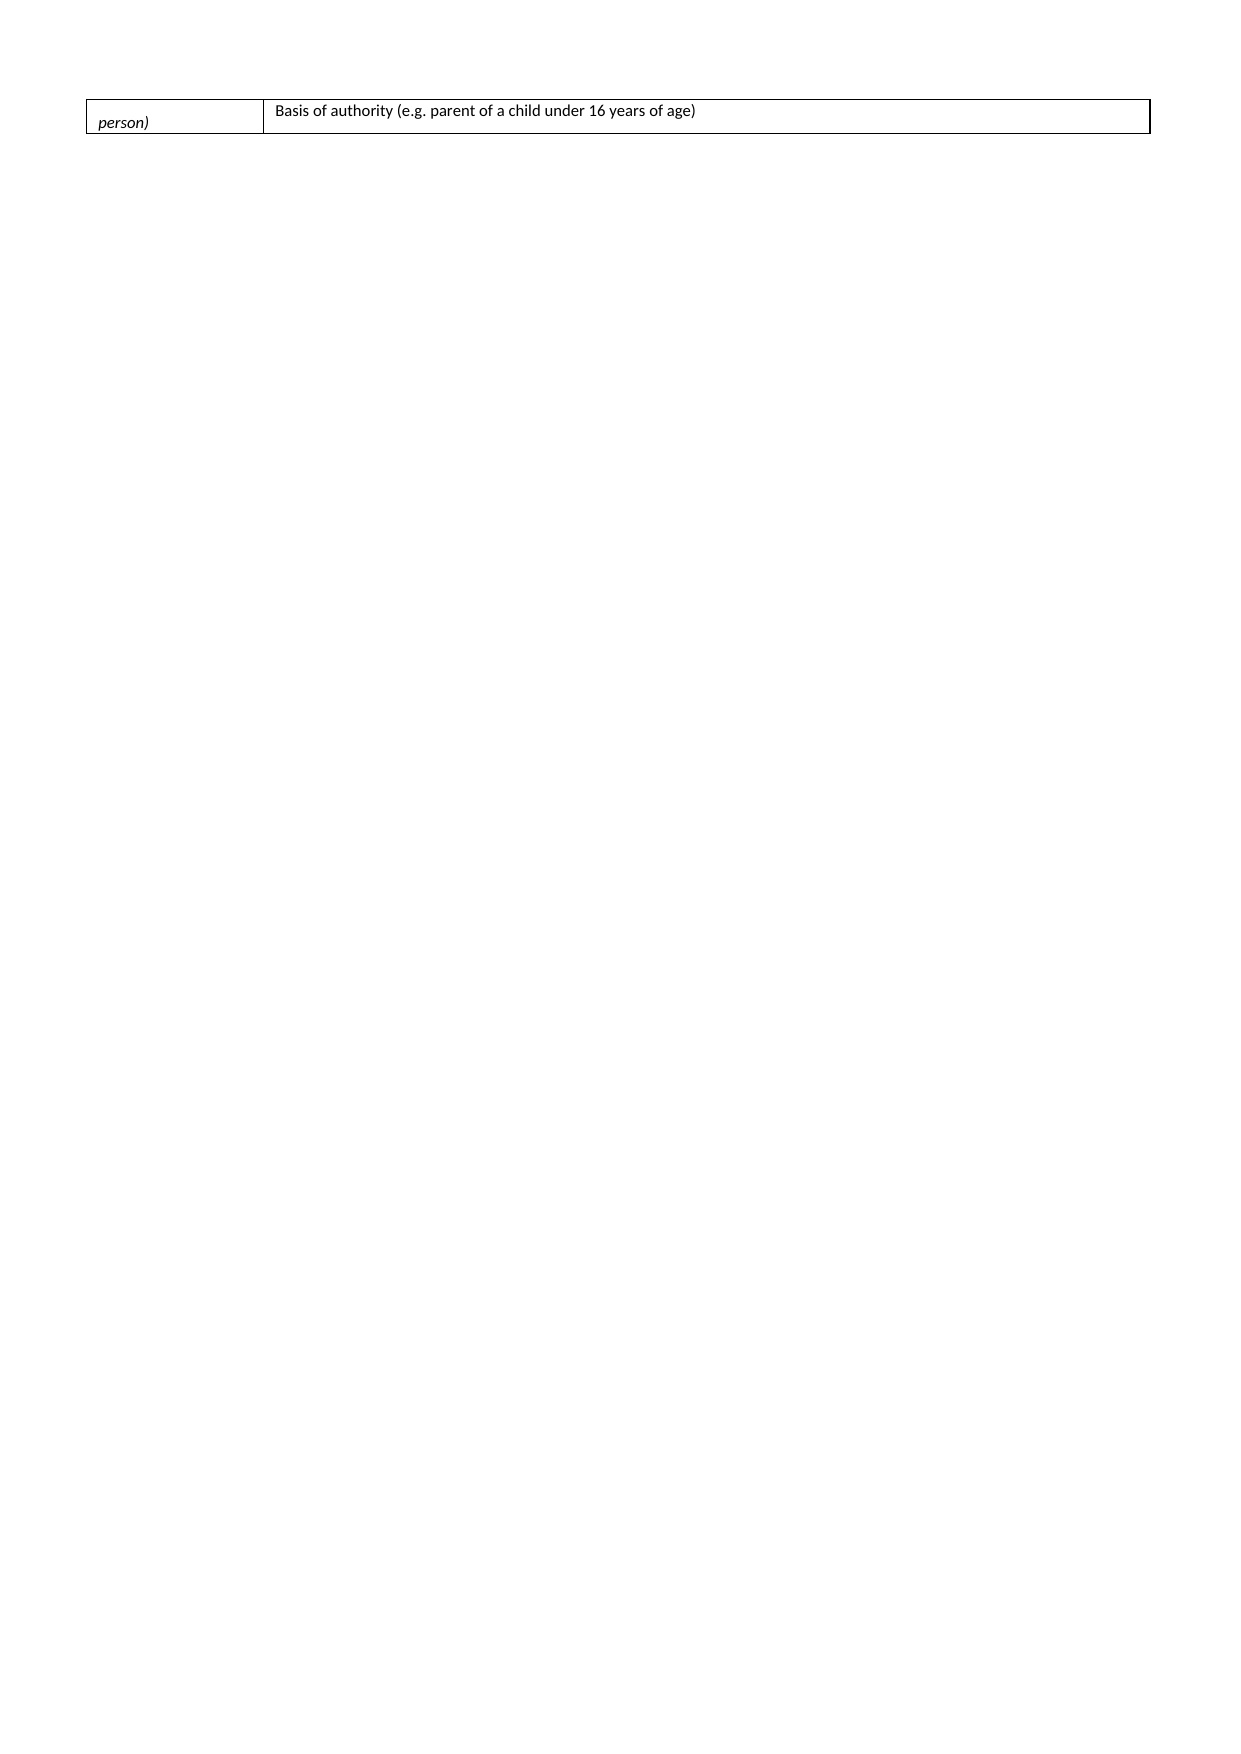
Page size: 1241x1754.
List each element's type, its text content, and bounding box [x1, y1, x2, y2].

table_cell Basis of authority (e.g. parent of a child under 16 years of age) [264, 100, 1149, 133]
